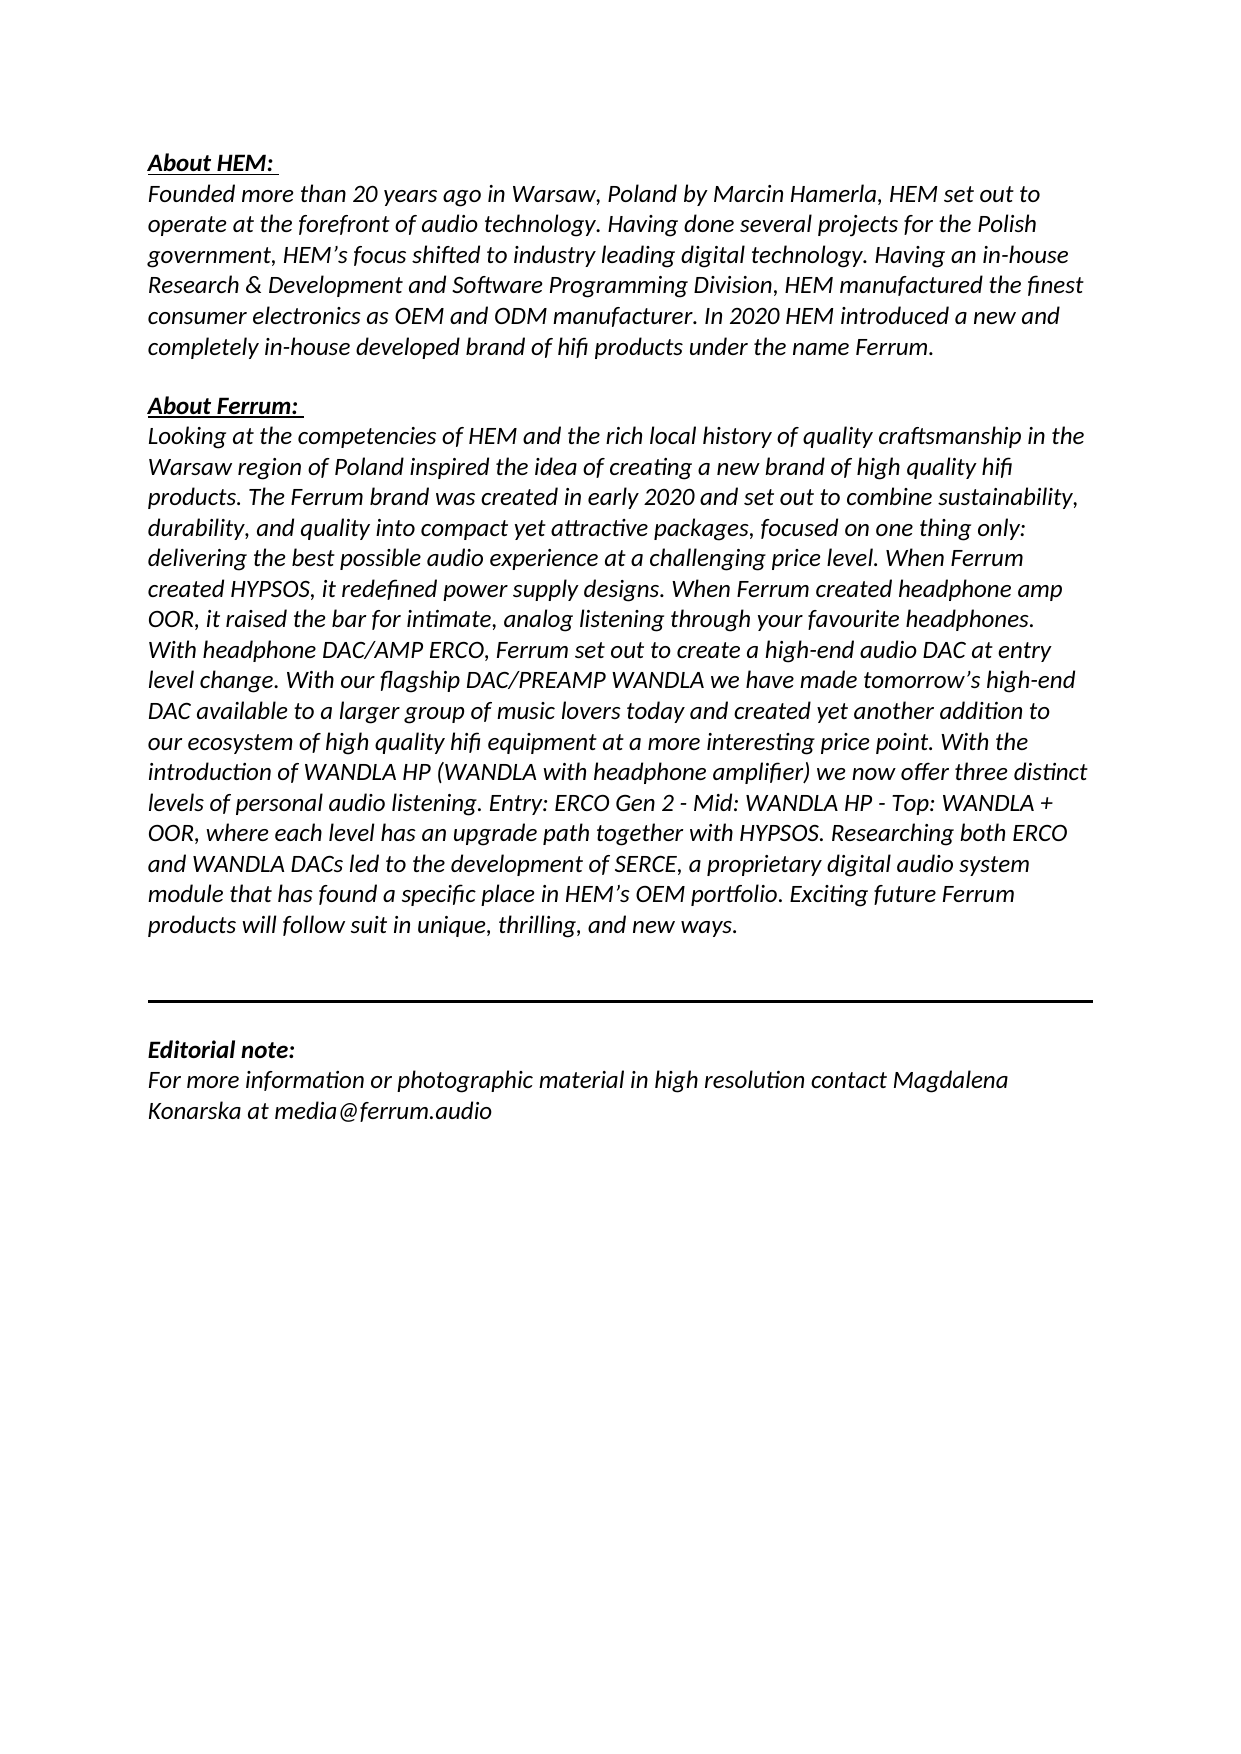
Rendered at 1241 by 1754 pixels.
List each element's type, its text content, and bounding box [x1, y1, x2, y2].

text For more information or photographic material in high resolution contact Magdalena Konarska at media@ferrum.audio [148, 1064, 1093, 1126]
text Editorial note: [148, 1034, 1093, 1064]
text Looking at the competencies of HEM and the rich local history of quality craftsmanship in the Warsaw region of Poland inspired the idea of creating a new brand of high quality hifi products. The Ferrum brand was created in early 2020 and set out to combine sustainability, durability, and quality into compact yet attractive packages, focused on one thing only: delivering the best possible audio experience at a challenging price level. When Ferrum created HYPSOS, it redefined power supply designs. When Ferrum created headphone amp OOR, it raised the bar for intimate, analog listening through your favourite headphones. With headphone DAC/AMP ERCO, Ferrum set out to create a high-end audio DAC at entry level change. With our flagship DAC/PREAMP WANDLA we have made tomorrow’s high-end DAC available to a larger group of music lovers today and created yet another addition to our ecosystem of high quality hifi equipment at a more interesting price point. With the introduction of WANDLA HP (WANDLA with headphone amplifier) we now offer three distinct levels of personal audio listening. Entry: ERCO Gen 2 - Mid: WANDLA HP - Top: WANDLA + OOR, where each level has an upgrade path together with HYPSOS. Researching both ERCO and WANDLA DACs led to the development of SERCE, a proprietary digital audio system module that has found a specific place in HEM’s OEM portfolio. Exciting future Ferrum products will follow suit in unique, thrilling, and new ways. [148, 421, 1093, 939]
text Founded more than 20 years ago in Warsaw, Poland by Marcin Hamerla, HEM set out to operate at the forefront of audio technology. Having done several projects for the Polish government, HEM’s focus shifted to industry leading digital technology. Having an in-house Research & Development and Software Programming Division, HEM manufactured the finest consumer electronics as OEM and ODM manufacturer. In 2020 HEM introduced a new and completely in-house developed brand of hifi products under the name Ferrum. [148, 178, 1093, 361]
text About Ferrum: [148, 390, 1093, 421]
text About HEM: [148, 148, 1093, 178]
